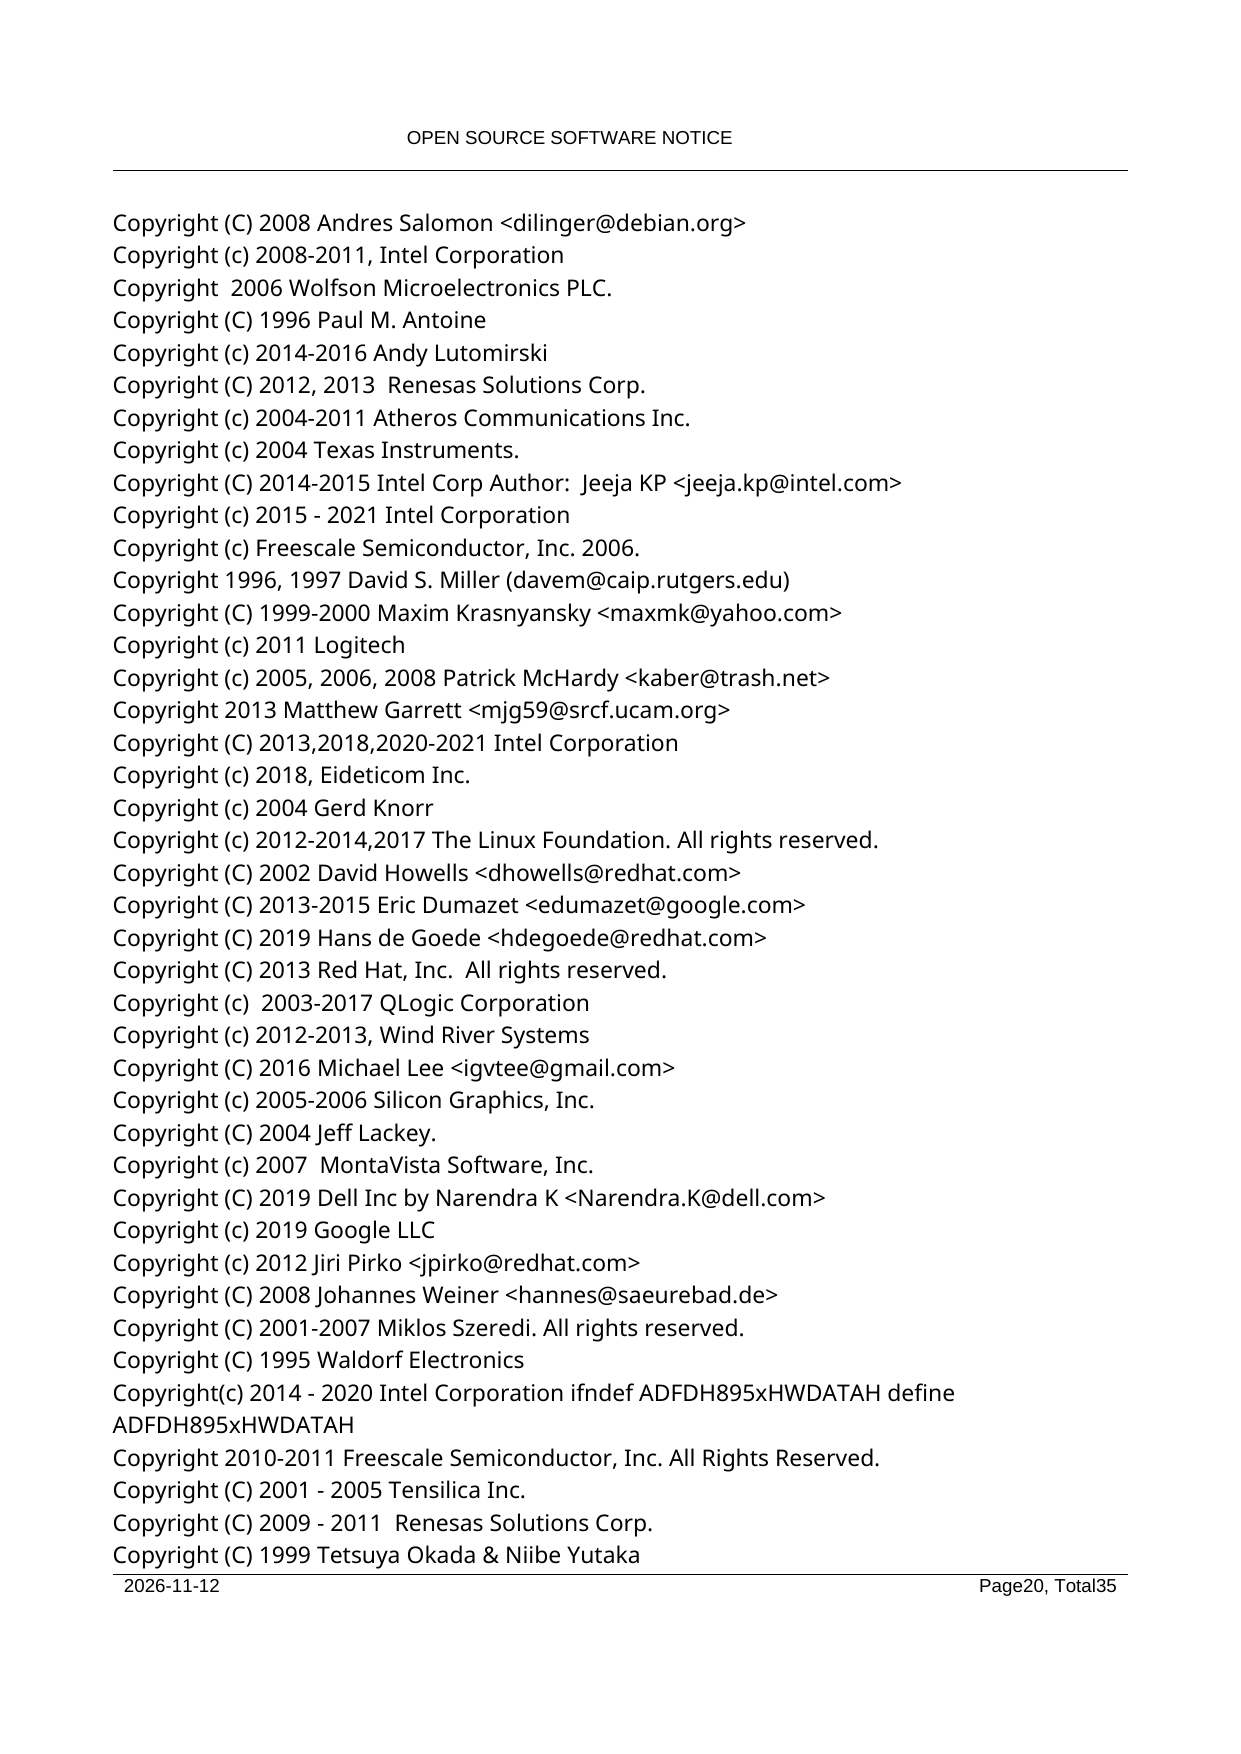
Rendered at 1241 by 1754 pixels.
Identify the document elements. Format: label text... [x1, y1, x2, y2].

text Copyright (c) 2008-2011, Intel Corporation [112, 239, 1128, 271]
text Copyright (C) 2002 David Howells <dhowells@redhat.com> [112, 856, 1128, 889]
text Copyright (c) 2005-2006 Silicon Graphics, Inc. [112, 1084, 1128, 1116]
text Copyright 2010-2011 Freescale Semiconductor, Inc. All Rights Reserved. [112, 1441, 1128, 1474]
text Copyright (C) 1995 Waldorf Electronics [112, 1344, 1128, 1376]
text Copyright (C) 2016 Michael Lee <igvtee@gmail.com> [112, 1051, 1128, 1084]
text Copyright (C) 1996 Paul M. Antoine [112, 304, 1128, 336]
text Copyright (C) 2012, 2013 Renesas Solutions Corp. [112, 369, 1128, 401]
text Copyright (c) 2003-2017 QLogic Corporation [112, 986, 1128, 1019]
text Copyright (c) 2015 - 2021 Intel Corporation [112, 499, 1128, 531]
text Copyright (c) 2004 Texas Instruments. [112, 434, 1128, 466]
text Copyright (c) 2004-2011 Atheros Communications Inc. [112, 401, 1128, 434]
text Copyright (c) 2019 Google LLC [112, 1214, 1128, 1246]
text Copyright (C) 2008 Johannes Weiner <hannes@saeurebad.de> [112, 1279, 1128, 1311]
text Copyright (C) 2001 - 2005 Tensilica Inc. [112, 1474, 1128, 1506]
text Copyright (C) 2019 Dell Inc by Narendra K <Narendra.K@dell.com> [112, 1181, 1128, 1214]
text Copyright (C) 2013,2018,2020-2021 Intel Corporation [112, 726, 1128, 759]
text Copyright (C) 2001-2007 Miklos Szeredi. All rights reserved. [112, 1311, 1128, 1344]
text Copyright (C) 2014-2015 Intel Corp Author: Jeeja KP <jeeja.kp@intel.com> [112, 466, 1128, 499]
text Copyright 1996, 1997 David S. Miller (davem@caip.rutgers.edu) [112, 564, 1128, 596]
text Copyright (c) 2018, Eideticom Inc. [112, 759, 1128, 791]
text Copyright(c) 2014 - 2020 Intel Corporation ifndef ADFDH895xHWDATAH define ADFDH895xHWDATAH [112, 1376, 1128, 1441]
text Copyright (C) 2004 Jeff Lackey. [112, 1116, 1128, 1149]
text Copyright 2013 Matthew Garrett <mjg59@srcf.ucam.org> [112, 694, 1128, 726]
text Copyright (c) 2012-2014,2017 The Linux Foundation. All rights reserved. [112, 824, 1128, 856]
text Copyright (c) 2012 Jiri Pirko <jpirko@redhat.com> [112, 1246, 1128, 1279]
text Copyright (c) 2007 MontaVista Software, Inc. [112, 1149, 1128, 1181]
text Copyright (C) 1999 Tetsuya Okada & Niibe Yutaka [112, 1539, 1128, 1571]
text Copyright (c) 2005, 2006, 2008 Patrick McHardy <kaber@trash.net> [112, 661, 1128, 694]
text Copyright 2006 Wolfson Microelectronics PLC. [112, 271, 1128, 304]
text Copyright (C) 2013 Red Hat, Inc. All rights reserved. [112, 954, 1128, 986]
text Copyright (C) 2009 - 2011 Renesas Solutions Corp. [112, 1506, 1128, 1539]
text Copyright (C) 2008 Andres Salomon <dilinger@debian.org> [112, 206, 1128, 239]
text Copyright (c) Freescale Semiconductor, Inc. 2006. [112, 531, 1128, 564]
text Copyright (C) 1999-2000 Maxim Krasnyansky <maxmk@yahoo.com> [112, 596, 1128, 629]
text Copyright (c) 2012-2013, Wind River Systems [112, 1019, 1128, 1051]
text Copyright (C) 2013-2015 Eric Dumazet <edumazet@google.com> [112, 889, 1128, 921]
text Copyright (c) 2014-2016 Andy Lutomirski [112, 336, 1128, 369]
text Copyright (c) 2004 Gerd Knorr [112, 791, 1128, 824]
text Copyright (c) 2011 Logitech [112, 629, 1128, 661]
text Copyright (C) 2019 Hans de Goede <hdegoede@redhat.com> [112, 921, 1128, 954]
